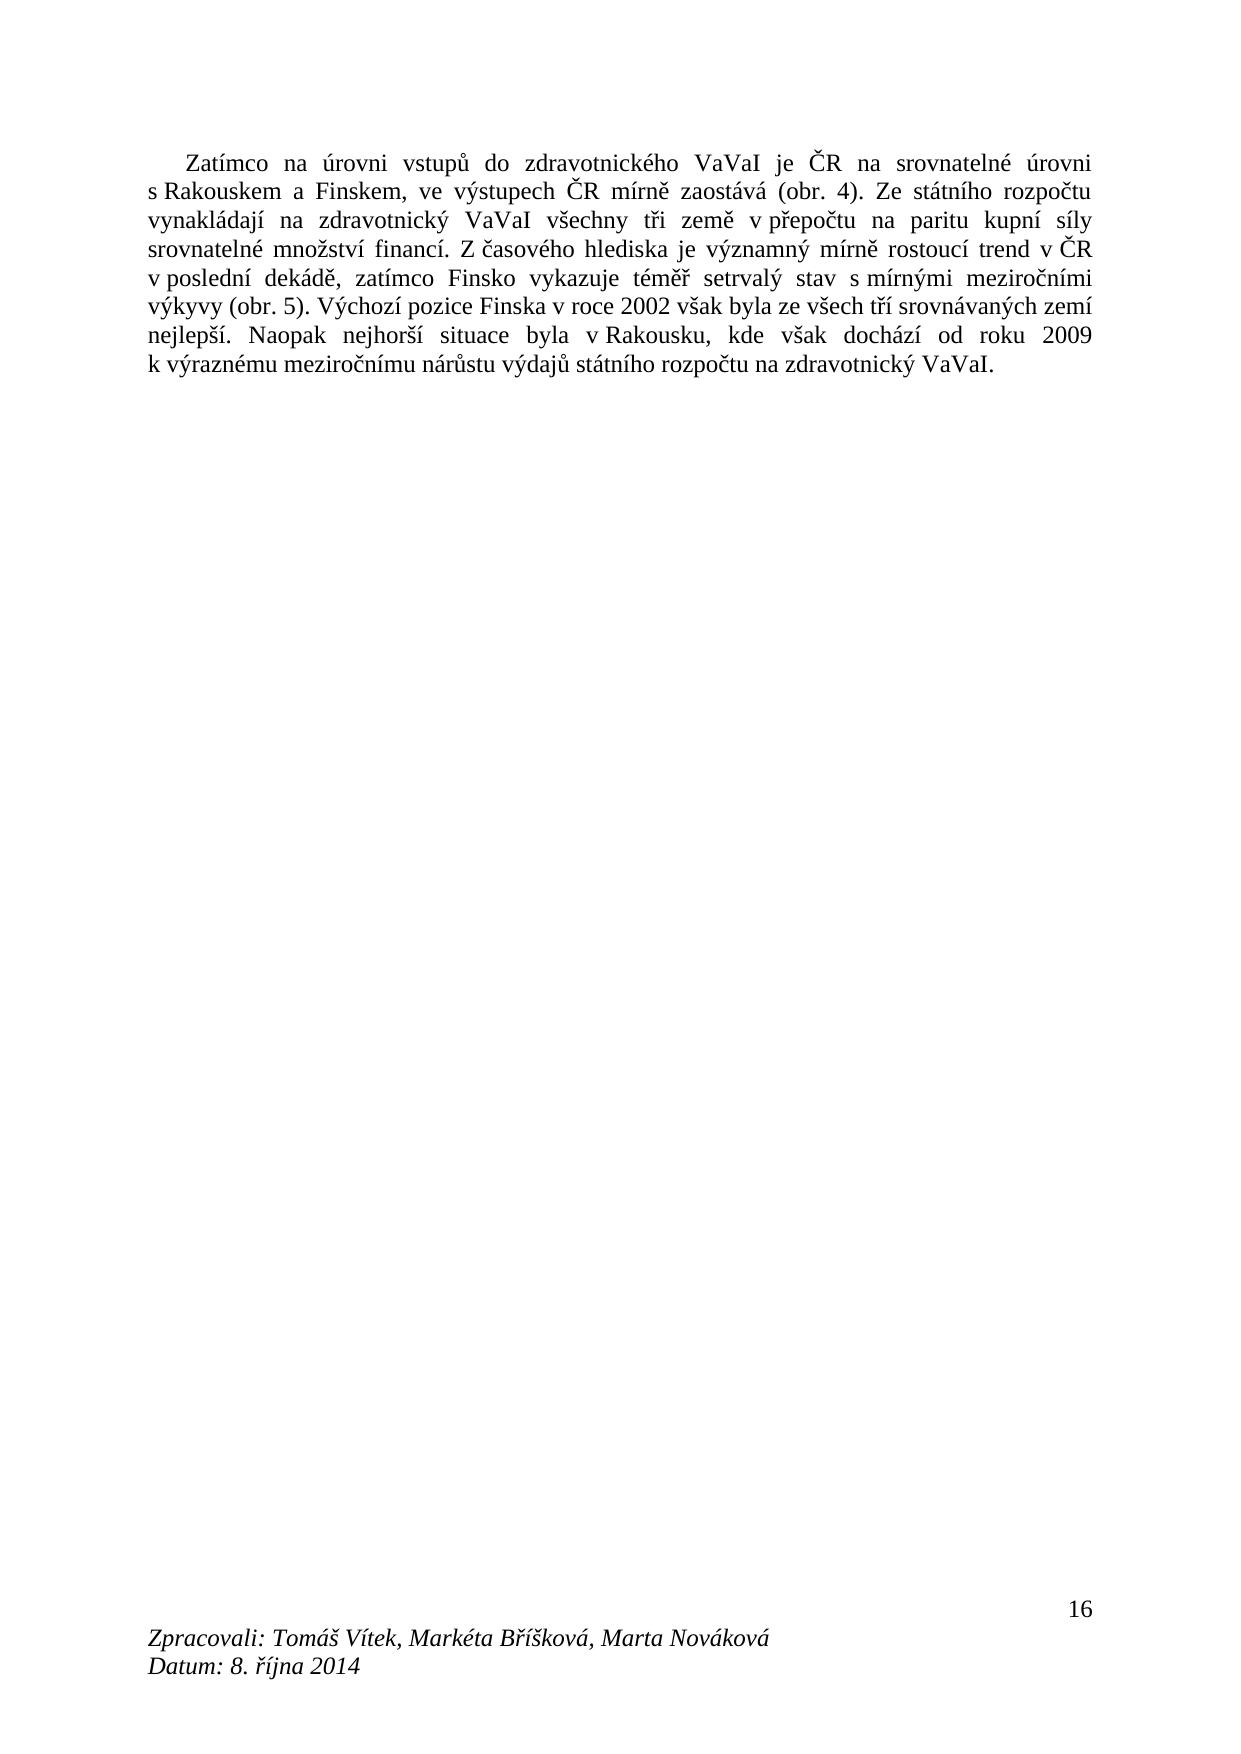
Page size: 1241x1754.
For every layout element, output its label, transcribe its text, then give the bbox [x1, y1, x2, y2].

text Zatímco na úrovni vstupů do zdravotnického VaVaI je ČR na srovnatelné úrovni s Rakouskem a Finskem, ve výstupech ČR mírně zaostává (obr. 4). Ze státního rozpočtu vynakládají na zdravotnický VaVaI všechny tři země v přepočtu na paritu kupní síly srovnatelné množství financí. Z časového hlediska je významný mírně rostoucí trend v ČR v poslední dekádě, zatímco Finsko vykazuje téměř setrvalý stav s mírnými meziročními výkyvy (obr. 5). Výchozí pozice Finska v roce 2002 však byla ze všech tří srovnávaných zemí nejlepší. Naopak nejhorší situace byla v Rakousku, kde však dochází od roku 2009 k výraznému meziročnímu nárůstu výdajů státního rozpočtu na zdravotnický VaVaI. [148, 148, 1093, 378]
